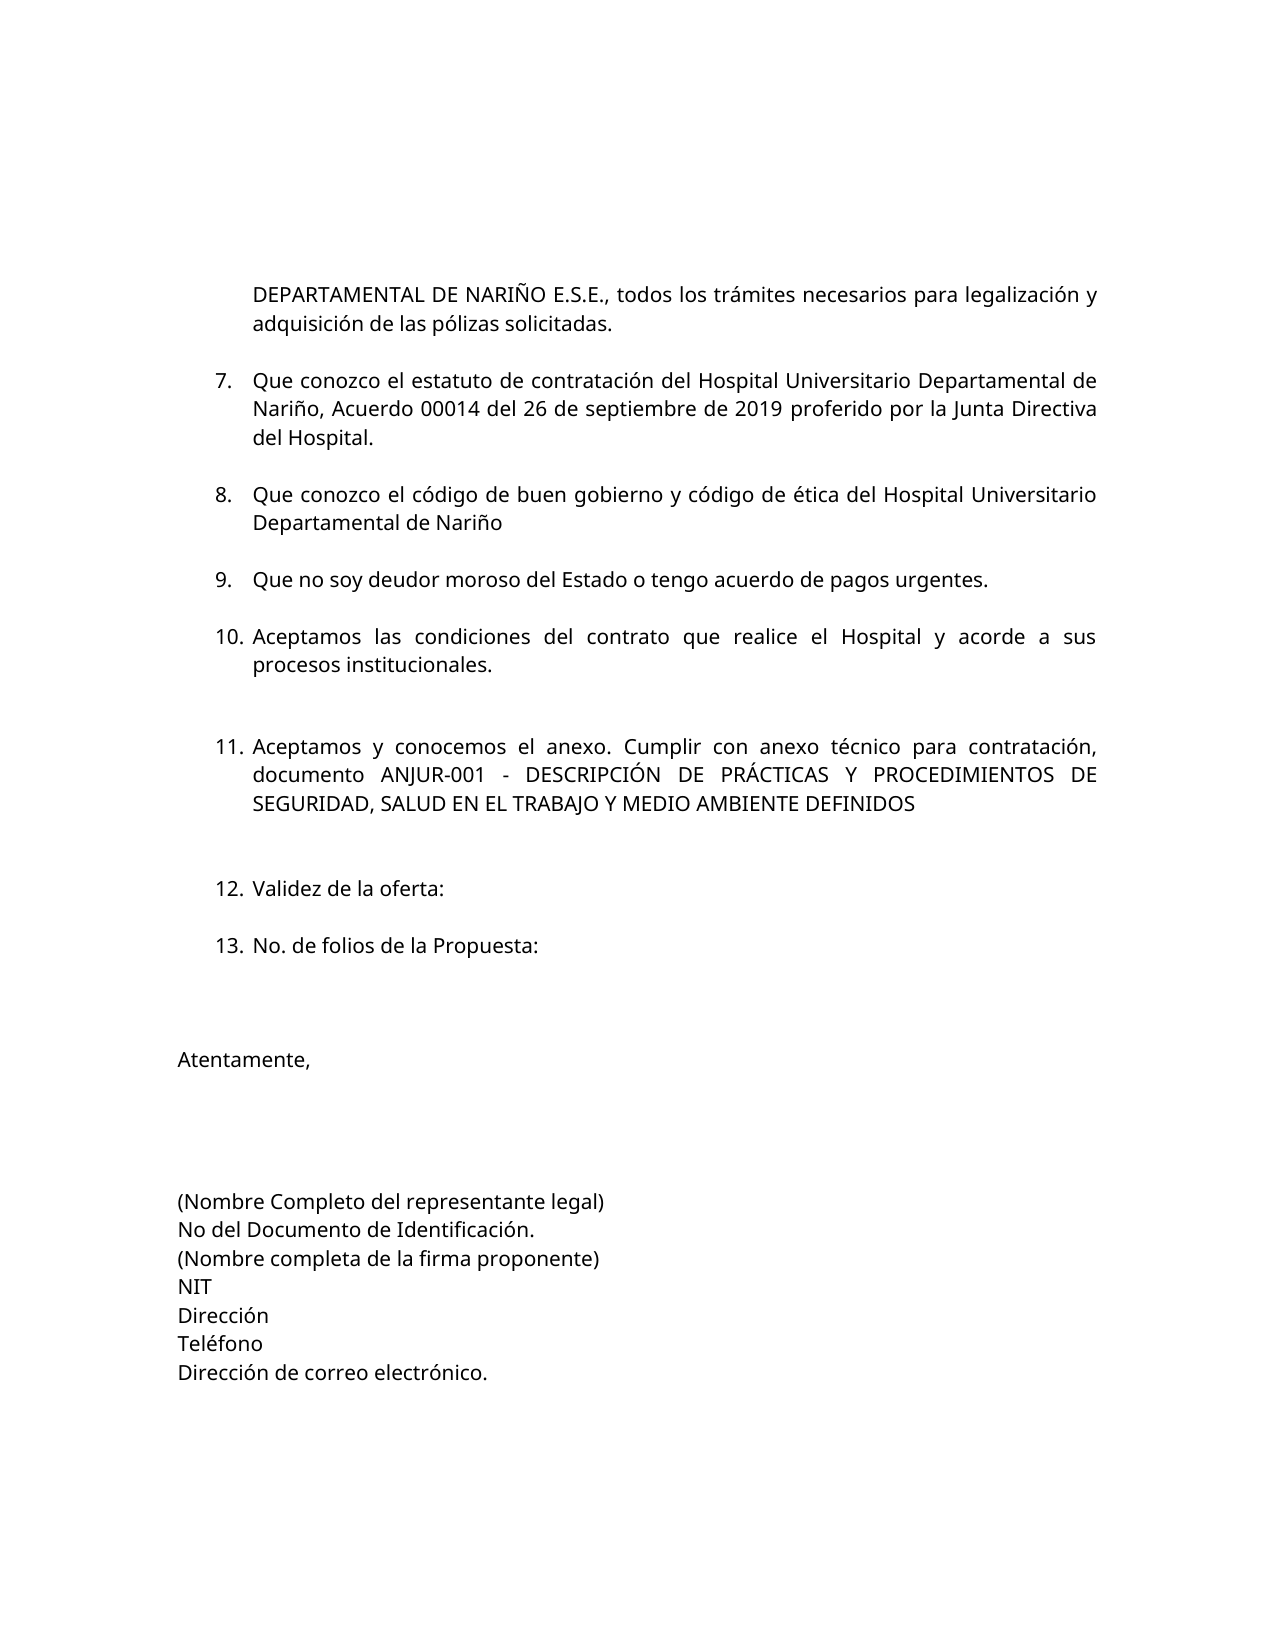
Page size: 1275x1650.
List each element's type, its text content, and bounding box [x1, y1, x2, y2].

list Validez de la oferta: [215, 874, 1098, 903]
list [215, 281, 1098, 337]
text (Nombre completa de la firma proponente) [177, 1244, 1098, 1272]
text Dirección de correo electrónico. [177, 1358, 1098, 1386]
text Dirección [177, 1301, 1098, 1329]
list Que conozco el código de buen gobierno y código de ética del Hospital Universitario Departamental de Nariño [215, 480, 1098, 537]
list Aceptamos y conocemos el anexo. Cumplir con anexo técnico para contratación, documento ANJUR-001 - DESCRIPCIÓN DE PRÁCTICAS Y PROCEDIMIENTOS DE SEGURIDAD, SALUD EN EL TRABAJO Y MEDIO AMBIENTE DEFINIDOS [215, 732, 1098, 817]
list Que no soy deudor moroso del Estado o tengo acuerdo de pagos urgentes. [215, 565, 1098, 593]
list Aceptamos las condiciones del contrato que realice el Hospital y acorde a sus procesos institucionales. [215, 622, 1098, 679]
list No. de folios de la Propuesta: [215, 931, 1098, 960]
text No del Documento de Identificación. [177, 1216, 1098, 1244]
text NIT [177, 1272, 1098, 1301]
text Atentamente, [177, 1045, 1098, 1073]
text Teléfono [177, 1329, 1098, 1358]
list Que conozco el estatuto de contratación del Hospital Universitario Departamental de Nariño, Acuerdo 00014 del 26 de septiembre de 2019 proferido por la Junta Directiva del Hospital. [215, 366, 1098, 451]
text (Nombre Completo del representante legal) [177, 1187, 1098, 1216]
